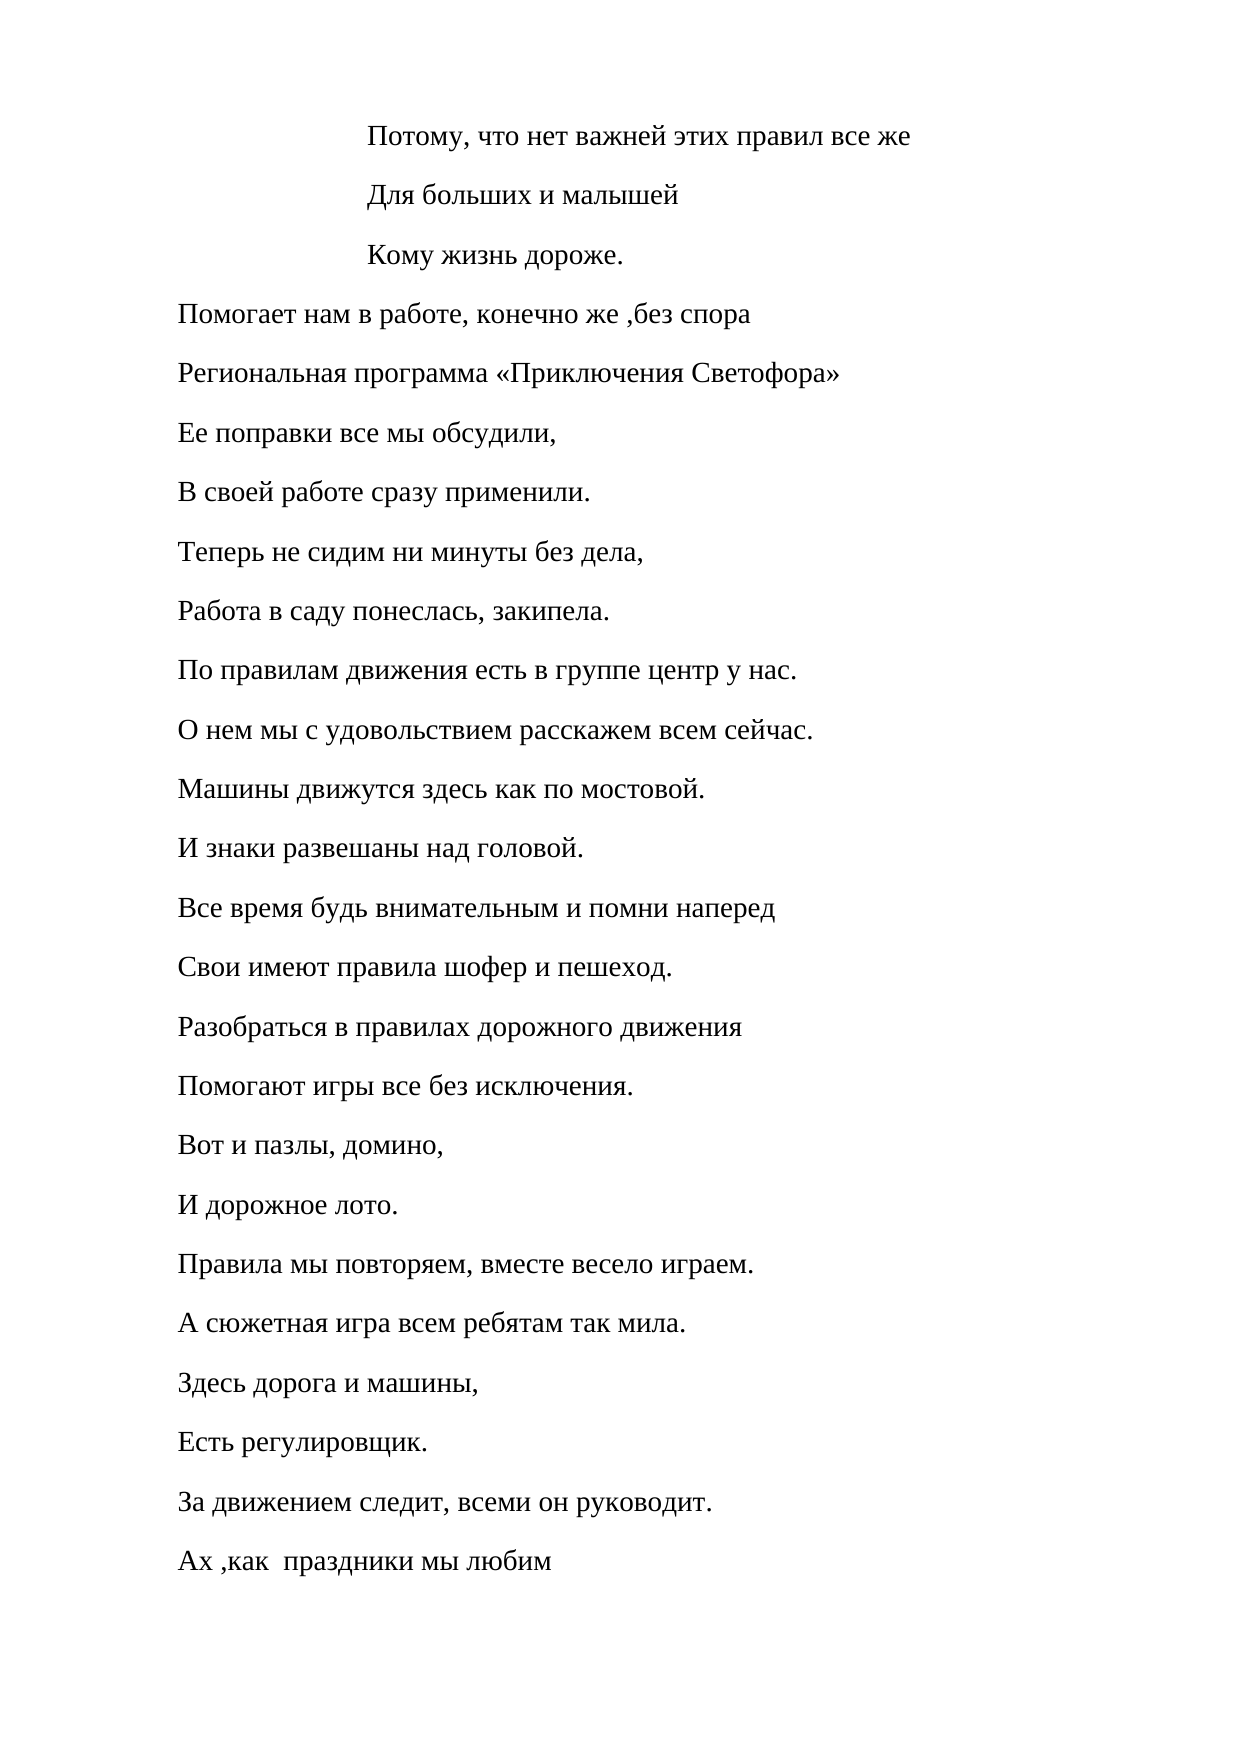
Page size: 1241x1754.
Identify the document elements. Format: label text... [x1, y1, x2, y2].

text Для больших и малышей [177, 177, 1152, 211]
text Помогают игры все без исключения. [177, 1068, 1152, 1102]
text Разобраться в правилах дорожного движения [177, 1009, 1152, 1042]
text В своей работе сразу применили. [177, 474, 1152, 508]
text И знаки развешаны над головой. [177, 831, 1152, 864]
text Потому, что нет важней этих правил все же [177, 118, 1152, 152]
text А сюжетная игра всем ребятам так мила. [177, 1306, 1152, 1339]
text Помогает нам в работе, конечно же ,без спора [177, 296, 1152, 330]
text Теперь не сидим ни минуты без дела, [177, 534, 1152, 567]
text Работа в саду понеслась, закипела. [177, 593, 1152, 627]
text Ее поправки все мы обсудили, [177, 415, 1152, 448]
text Есть регулировщик. [177, 1424, 1152, 1458]
text Вот и пазлы, домино, [177, 1127, 1152, 1161]
text О нем мы с удовольствием расскажем всем сейчас. [177, 712, 1152, 745]
text Региональная программа «Приключения Светофора» [177, 356, 1152, 389]
text Здесь дорога и машины, [177, 1365, 1152, 1398]
text Все время будь внимательным и помни наперед [177, 890, 1152, 923]
text Ах ,как праздники мы любим [177, 1543, 1152, 1577]
text Правила мы повторяем, вместе весело играем. [177, 1246, 1152, 1280]
text И дорожное лото. [177, 1187, 1152, 1220]
text Кому жизнь дороже. [177, 237, 1152, 270]
text По правилам движения есть в группе центр у нас. [177, 652, 1152, 686]
text За движением следит, всеми он руководит. [177, 1484, 1152, 1517]
text Свои имеют правила шофер и пешеход. [177, 949, 1152, 983]
text Машины движутся здесь как по мостовой. [177, 771, 1152, 805]
